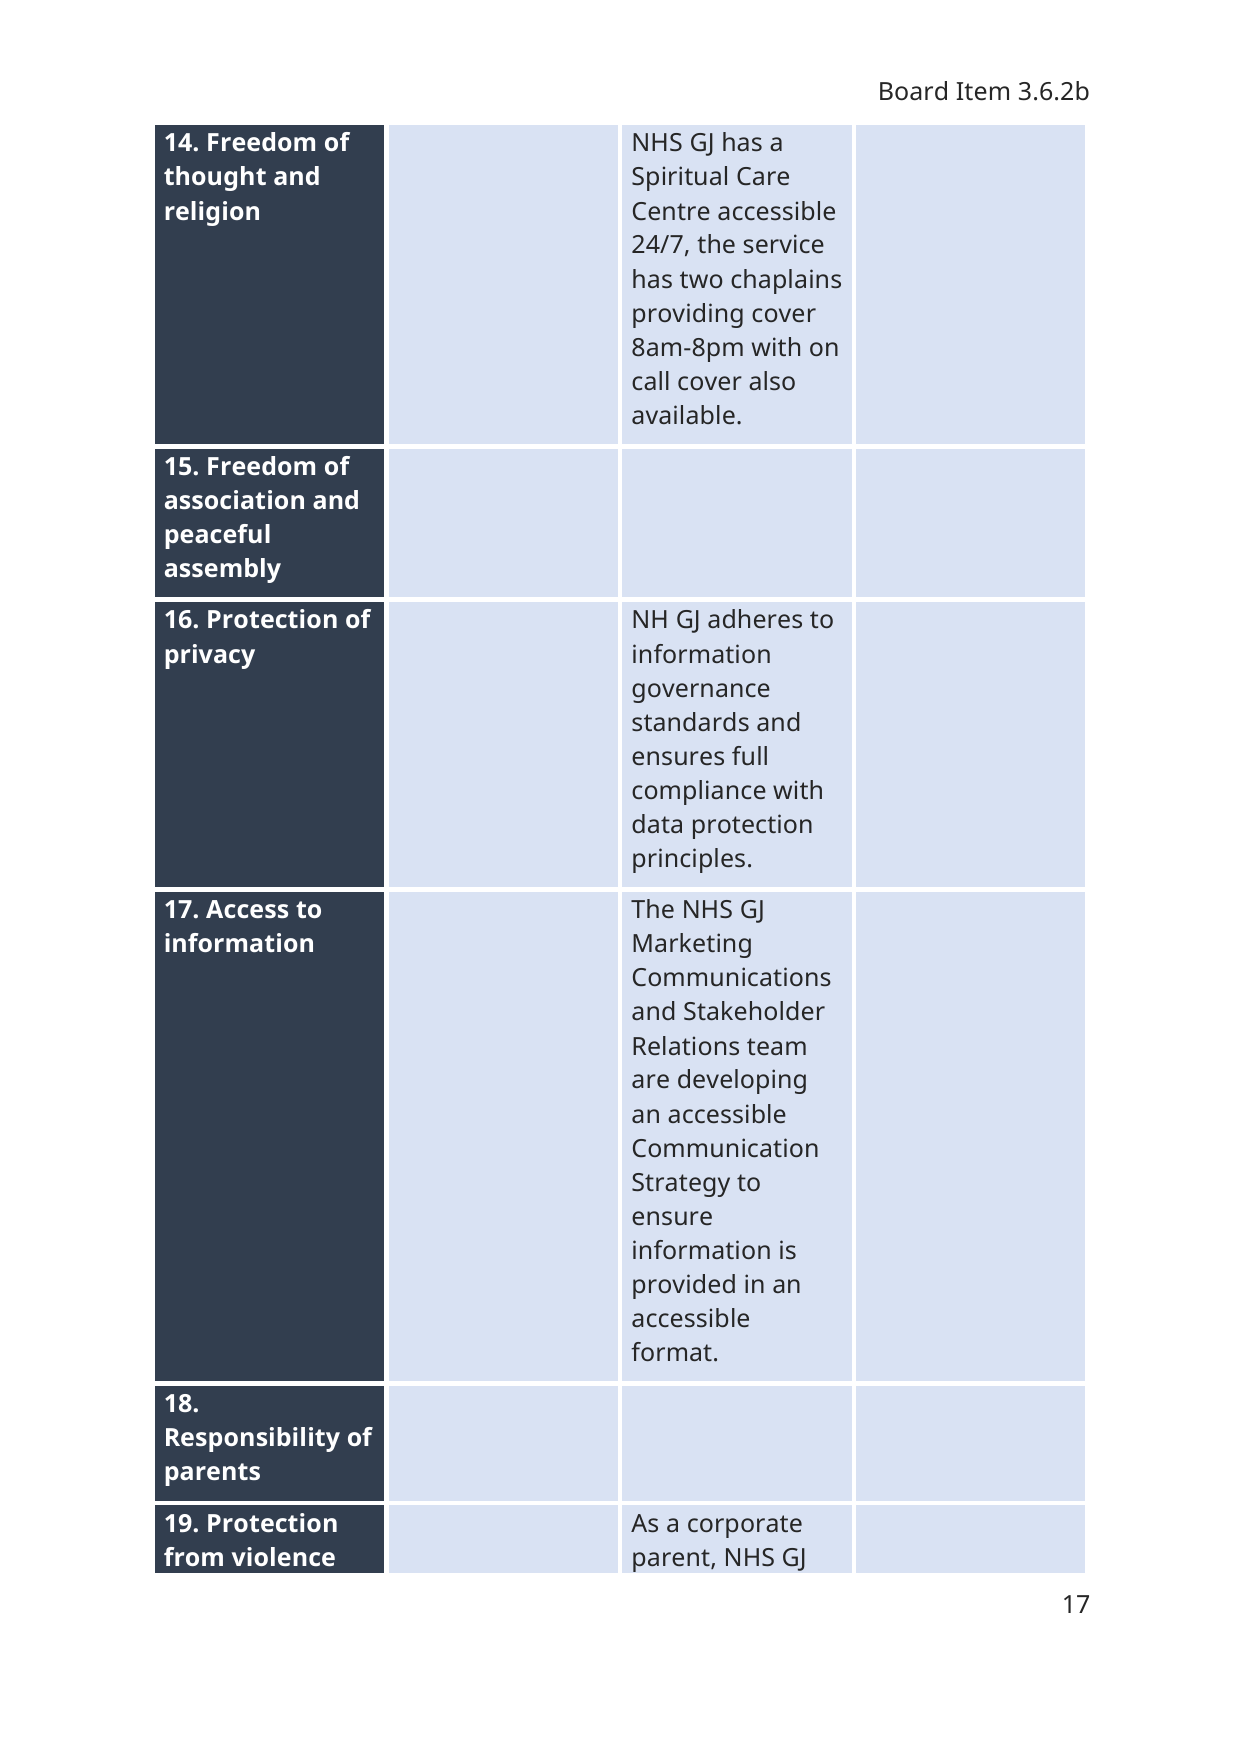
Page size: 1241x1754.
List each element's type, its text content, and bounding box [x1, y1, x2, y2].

table_cell 17. Access to information [155, 892, 384, 1381]
table_cell [389, 892, 618, 1381]
table_cell [389, 449, 618, 597]
table_cell NHS GJ has a Spiritual Care Centre accessible 24/7, the service has two chaplains providing cover 8am-8pm with on call cover also available. [622, 125, 852, 444]
table_cell 18. Responsibility of parents [155, 1386, 384, 1501]
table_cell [622, 1505, 852, 1573]
table_cell [856, 449, 1085, 597]
table_cell [622, 1386, 852, 1501]
table_cell [856, 1386, 1085, 1501]
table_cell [155, 1505, 384, 1573]
table_cell The NHS GJ Marketing Communications and Stakeholder Relations team are developing an accessible Communication Strategy to ensure information is provided in an accessible format. [622, 892, 852, 1381]
table_cell NH GJ adheres to information governance standards and ensures full compliance with data protection principles. [622, 602, 852, 887]
table_cell [389, 1386, 618, 1501]
table_cell [389, 602, 618, 887]
table_cell [389, 125, 618, 444]
table_cell [856, 125, 1085, 444]
table_cell [856, 602, 1085, 887]
table_cell 14. Freedom of thought and religion [155, 125, 384, 444]
table_cell 16. Protection of privacy [155, 602, 384, 887]
table_cell [622, 449, 852, 597]
table_cell [856, 892, 1085, 1381]
table_cell 15. Freedom of association and peaceful assembly [155, 449, 384, 597]
table_cell [856, 1505, 1085, 1573]
table_cell [389, 1505, 618, 1573]
